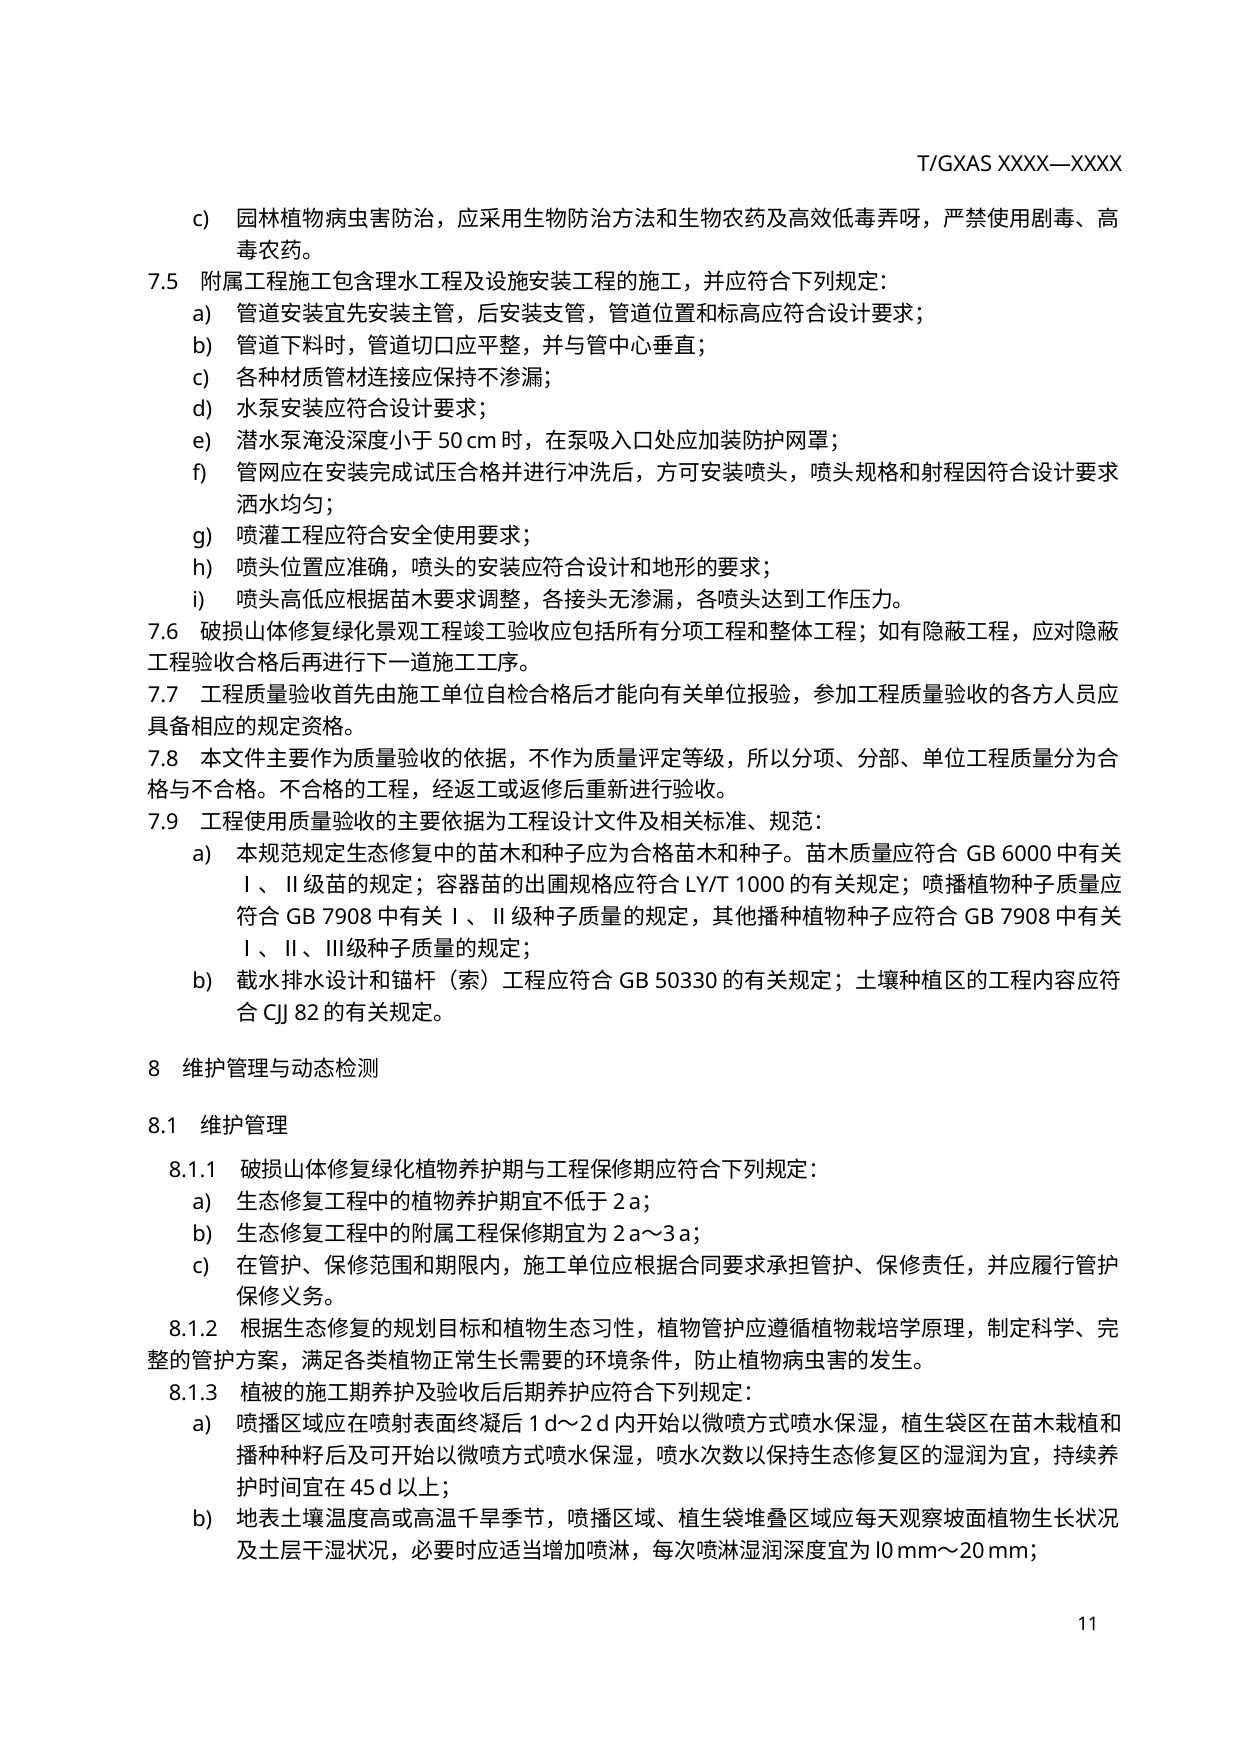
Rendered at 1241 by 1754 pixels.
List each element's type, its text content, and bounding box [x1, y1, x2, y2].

list 截水排水设计和锚杆（索）工程应符合GB 50330的有关规定；土壤种植区的工程内容应符合CJJ 82的有关规定。 [192, 963, 1122, 1026]
text 工程质量验收首先由施工单位自检合格后才能向有关单位报验，参加工程质量验收的各方人员应具备相应的规定资格。 [148, 677, 1122, 741]
list 管网应在安装完成试压合格并进行冲洗后，方可安装喷头，喷头规格和射程因符合设计要求，洒水均匀； [192, 455, 1122, 518]
list 喷头高低应根据苗木要求调整，各接头无渗漏，各喷头达到工作压力。 [192, 582, 1122, 614]
text 维护管理与动态检测 [148, 1051, 1122, 1083]
list 本规范规定生态修复中的苗木和种子应为合格苗木和种子。苗木质量应符合GB 6000中有关Ⅰ、Ⅱ级苗的规定；容器苗的出圃规格应符合LY/T 1000的有关规定；喷播植物种子质量应符合GB 7908中有关Ⅰ、Ⅱ级种子质量的规定，其他播种植物种子应符合GB 7908中有关Ⅰ、Ⅱ、Ⅲ级种子质量的规定； [192, 836, 1122, 963]
list 喷头位置应准确，喷头的安装应符合设计和地形的要求； [192, 550, 1122, 582]
text 本文件主要作为质量验收的依据，不作为质量评定等级，所以分项、分部、单位工程质量分为合格与不合格。不合格的工程，经返工或返修后重新进行验收。 [148, 741, 1122, 804]
text 工程使用质量验收的主要依据为工程设计文件及相关标准、规范： [148, 804, 1122, 836]
list 潜水泵淹没深度小于50 cm时，在泵吸入口处应加装防护网罩； [192, 423, 1122, 455]
text 维护管理 [148, 1108, 1122, 1140]
list 在管护、保修范围和期限内，施工单位应根据合同要求承担管护、保修责任，并应履行管护、保修义务。 [192, 1248, 1122, 1311]
list 生态修复工程中的附属工程保修期宜为2 a～3 a； [192, 1216, 1122, 1248]
list 喷播区域应在喷射表面终凝后1 d～2 d内开始以微喷方式喷水保湿，植生袋区在苗木栽植和播种种籽后及可开始以微喷方式喷水保湿，喷水次数以保持生态修复区的湿润为宜，持续养护时间宜在45 d以上； [192, 1406, 1122, 1501]
list 生态修复工程中的植物养护期宜不低于2 a； [192, 1184, 1122, 1216]
list 地表土壤温度高或高温千旱季节，喷播区域、植生袋堆叠区域应每天观察坡面植物生长状况及土层干湿状况，必要时应适当增加喷淋，每次喷淋湿润深度宜为l0 mm～20 mm； [192, 1501, 1122, 1565]
list 园林植物病虫害防治，应采用生物防治方法和生物农药及高效低毒弄呀，严禁使用剧毒、高毒农药。 [192, 201, 1122, 264]
text 根据生态修复的规划目标和植物生态习性，植物管护应遵循植物栽培学原理，制定科学、完整的管护方案，满足各类植物正常生长需要的环境条件，防止植物病虫害的发生。 [148, 1311, 1122, 1374]
list 管道安装宜先安装主管，后安装支管，管道位置和标高应符合设计要求； [192, 296, 1122, 328]
text 破损山体修复绿化景观工程竣工验收应包括所有分项工程和整体工程；如有隐蔽工程，应对隐蔽工程验收合格后再进行下一道施工工序。 [148, 614, 1122, 677]
list 喷灌工程应符合安全使用要求； [192, 518, 1122, 550]
list 管道下料时，管道切口应平整，并与管中心垂直； [192, 328, 1122, 359]
list 水泵安装应符合设计要求； [192, 391, 1122, 423]
list 各种材质管材连接应保持不渗漏； [192, 359, 1122, 391]
text 植被的施工期养护及验收后后期养护应符合下列规定： [148, 1374, 1122, 1406]
text 破损山体修复绿化植物养护期与工程保修期应符合下列规定： [148, 1152, 1122, 1184]
text 附属工程施工包含理水工程及设施安装工程的施工，并应符合下列规定： [148, 264, 1122, 296]
